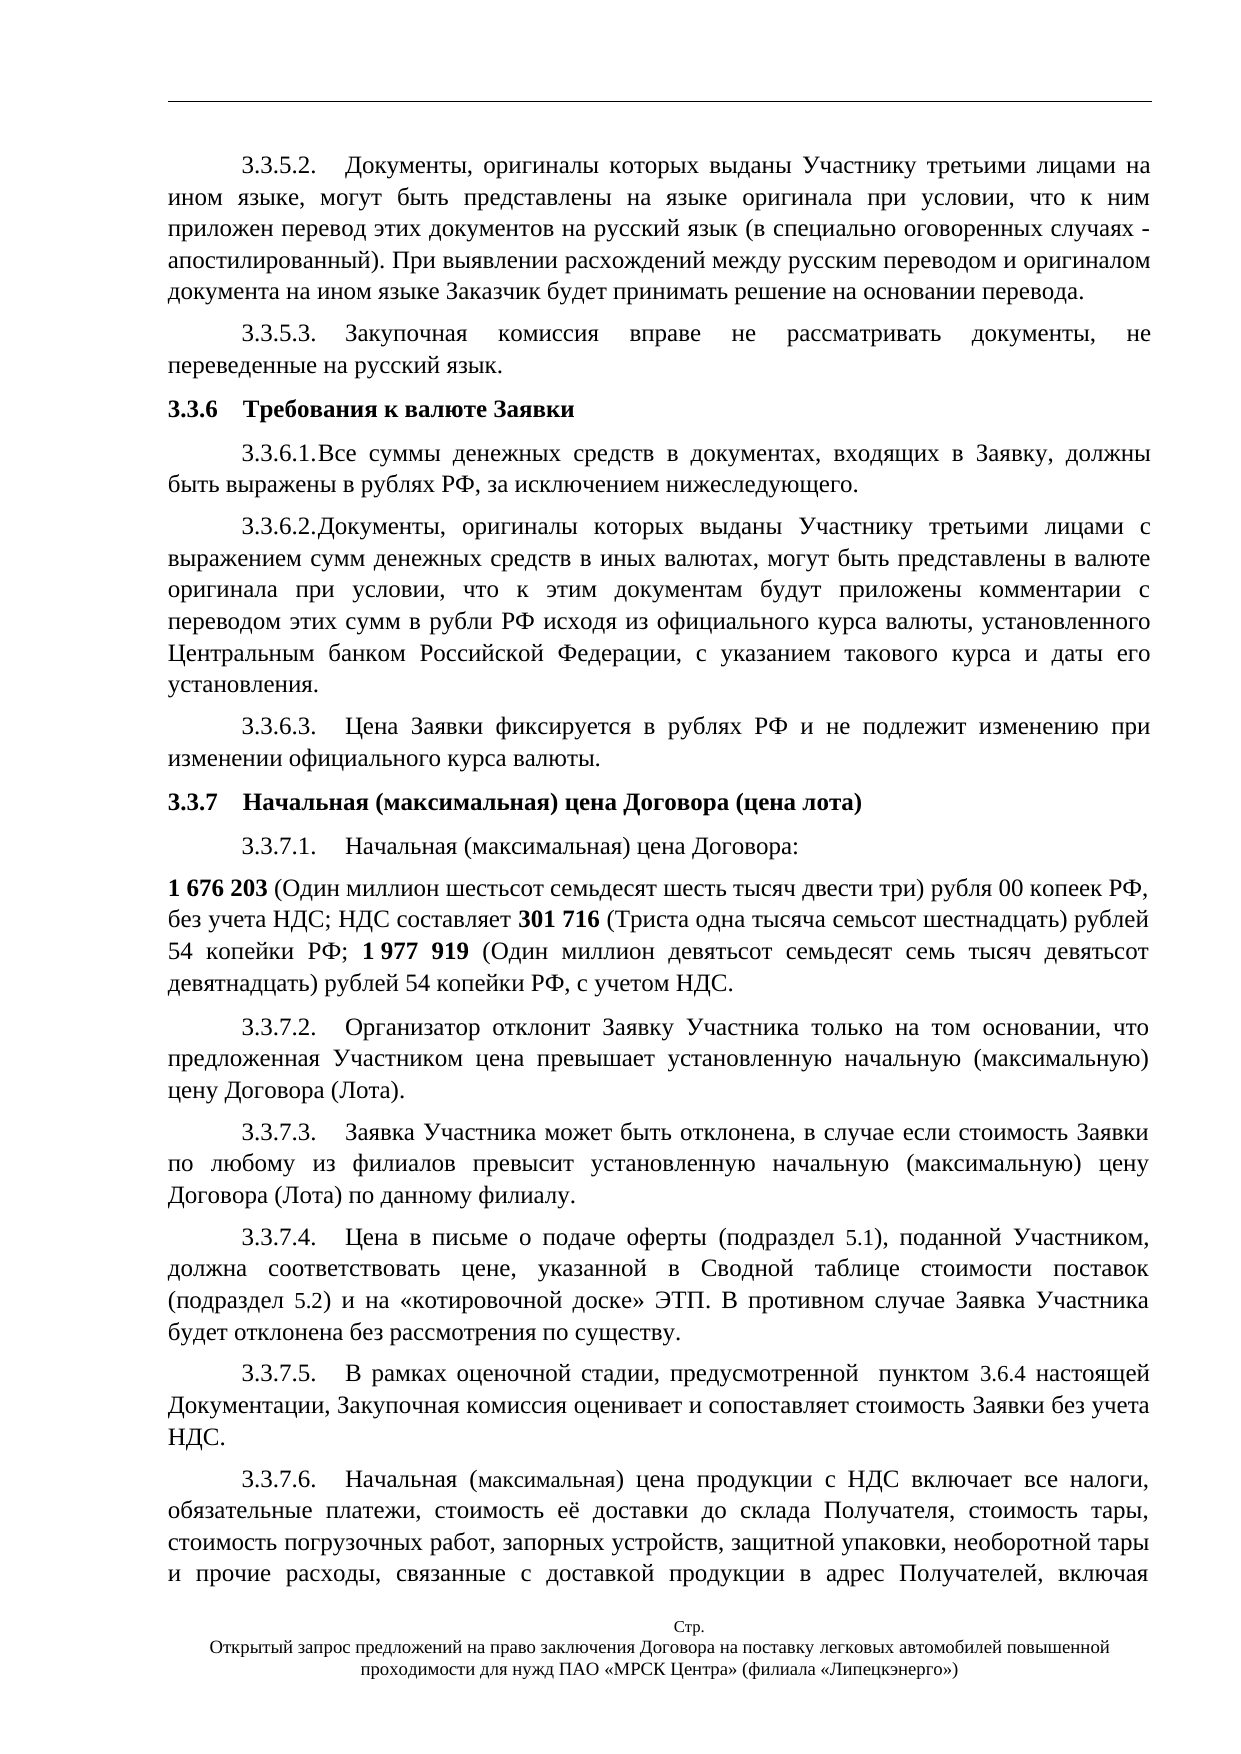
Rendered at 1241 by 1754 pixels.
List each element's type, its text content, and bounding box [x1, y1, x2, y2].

list Все суммы денежных средств в документах, входящих в Заявку, должны быть выражены в рублях РФ, за исключением нижеследующего. [168, 438, 1152, 498]
list Закупочная комиссия вправе не рассматривать документы, не переведенные на русский язык. [168, 318, 1152, 378]
list Начальная (максимальная) цена Договора: [168, 831, 1150, 860]
list Заявка Участника может быть отклонена, в случае если стоимость Заявки по любому из филиалов превысит установленную начальную (максимальную) цену Договора (Лота) по данному филиалу. [168, 1117, 1150, 1209]
list Организатор отклонит Заявку Участника только на том основании, что предложенная Участником цена превышает установленную начальную (максимальную) цену Договора (Лота). [168, 1012, 1150, 1103]
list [168, 1464, 1150, 1587]
list Документы, оригиналы которых выданы Участнику третьими лицами на ином языке, могут быть представлены на языке оригинала при условии, что к ним приложен перевод этих документов на русский язык (в специально оговоренных случаях - апостилированный). При выявлении расхождений между русским переводом и оригиналом документа на ином языке Заказчик будет принимать решение на основании перевода. [168, 150, 1152, 305]
text 1 676 203 (Один миллион шестьсот семьдесят шесть тысяч двести три) рубля 00 копеек РФ, без учета НДС; НДС составляет 301 716 (Триста одна тысяча семьсот шестнадцать) рублей 54 копейки РФ; 1 977 919 (Один миллион девятьсот семьдесят семь тысяч девятьсот девятнадцать) рублей 54 копейки РФ, с учетом НДС. [168, 873, 1150, 996]
list Цена Заявки фиксируется в рублях РФ и не подлежит изменению при изменении официального курса валюты. [168, 711, 1152, 772]
list Цена в письме о подаче оферты (подраздел 5.1), поданной Участником, должна соответствовать цене, указанной в Сводной таблице стоимости поставок (подраздел 5.2) и на «котировочной доске» ЭТП. В противном случае Заявка Участника будет отклонена без рассмотрения по существу. [168, 1222, 1150, 1345]
list Документы, оригиналы которых выданы Участнику третьими лицами с выражением сумм денежных средств в иных валютах, могут быть представлены в валюте оригинала при условии, что к этим документам будут приложены комментарии с переводом этих сумм в рубли РФ исходя из официального курса валюты, установленного Центральным банком Российской Федерации, с указанием такового курса и даты его установления. [168, 511, 1152, 698]
list В рамках оценочной стадии, предусмотренной пунктом 3.6.4 настоящей Документации, Закупочная комиссия оценивает и сопоставляет стоимость Заявки без учета НДС. [168, 1358, 1150, 1450]
subtitle Требования к валюте Заявки [168, 394, 1152, 423]
subtitle Начальная (максимальная) цена Договора (цена лота) [168, 787, 1152, 816]
